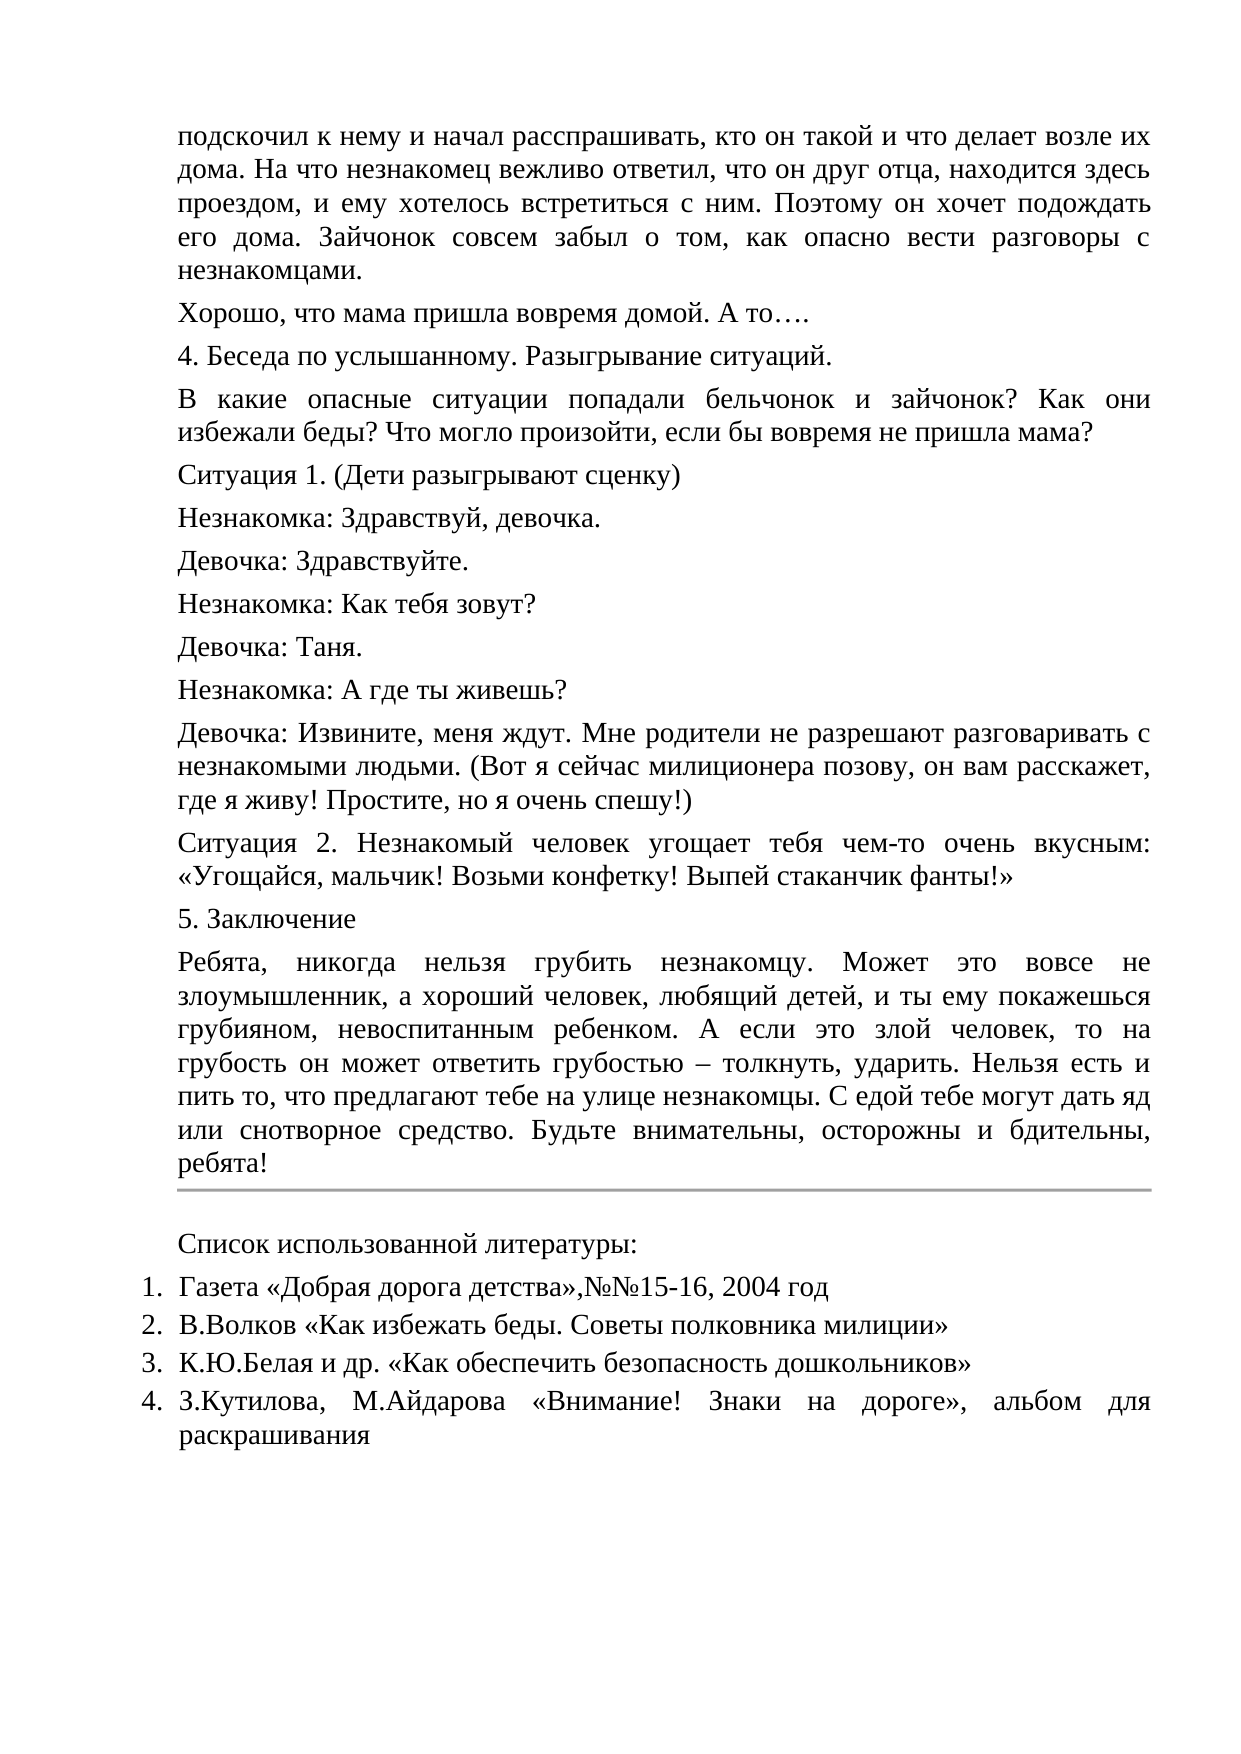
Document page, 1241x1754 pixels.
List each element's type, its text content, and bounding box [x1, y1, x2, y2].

text Девочка: Здравствуйте. [177, 543, 1152, 577]
text 5. Заключение [177, 901, 1152, 935]
text Хорошо, что мама пришла вовремя домой. А то…. [177, 295, 1152, 329]
text Ситуация 1. (Дети разыгрывают сценку) [177, 457, 1152, 491]
text Девочка: Извините, меня ждут. Мне родители не разрешают разговаривать с незнакомыми людьми. (Вот я сейчас милиционера позову, он вам расскажет, где я живу! Простите, но я очень спешу!) [177, 715, 1152, 816]
text Незнакомка: Как тебя зовут? [177, 586, 1152, 620]
text Ситуация 2. Незнакомый человек угощает тебя чем-то очень вкусным: «Угощайся, мальчик! Возьми конфетку! Выпей стаканчик фанты!» [177, 825, 1152, 892]
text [177, 118, 1152, 286]
list Газета «Добрая дорога детства»,№№15-16, 2004 год [141, 1269, 1152, 1302]
text В какие опасные ситуации попадали бельчонок и зайчонок? Как они избежали беды? Что могло произойти, если бы вовремя не пришла мама? [177, 381, 1152, 448]
text Ребята, никогда нельзя грубить незнакомцу. Может это вовсе не злоумышленник, а хороший человек, любящий детей, и ты ему покажешься грубияном, невоспитанным ребенком. А если это злой человек, то на грубость он может ответить грубостью – толкнуть, ударить. Нельзя есть и пить то, что предлагают тебе на улице незнакомцы. С едой тебе могут дать яд или снотворное средство. Будьте внимательны, осторожны и бдительны, ребята! [177, 944, 1152, 1179]
list К.Ю.Белая и др. «Как обеспечить безопасность дошкольников» [141, 1345, 1152, 1379]
text Список использованной литературы: [177, 1226, 1152, 1259]
text 4. Беседа по услышанному. Разыгрывание ситуаций. [177, 338, 1152, 372]
text Незнакомка: Здравствуй, девочка. [177, 500, 1152, 534]
list З.Кутилова, М.Айдарова «Внимание! Знаки на дороге», альбом для раскрашивания [141, 1383, 1152, 1451]
text Незнакомка: А где ты живешь? [177, 672, 1152, 706]
list В.Волков «Как избежать беды. Советы полковника милиции» [141, 1307, 1152, 1341]
text Девочка: Таня. [177, 629, 1152, 663]
